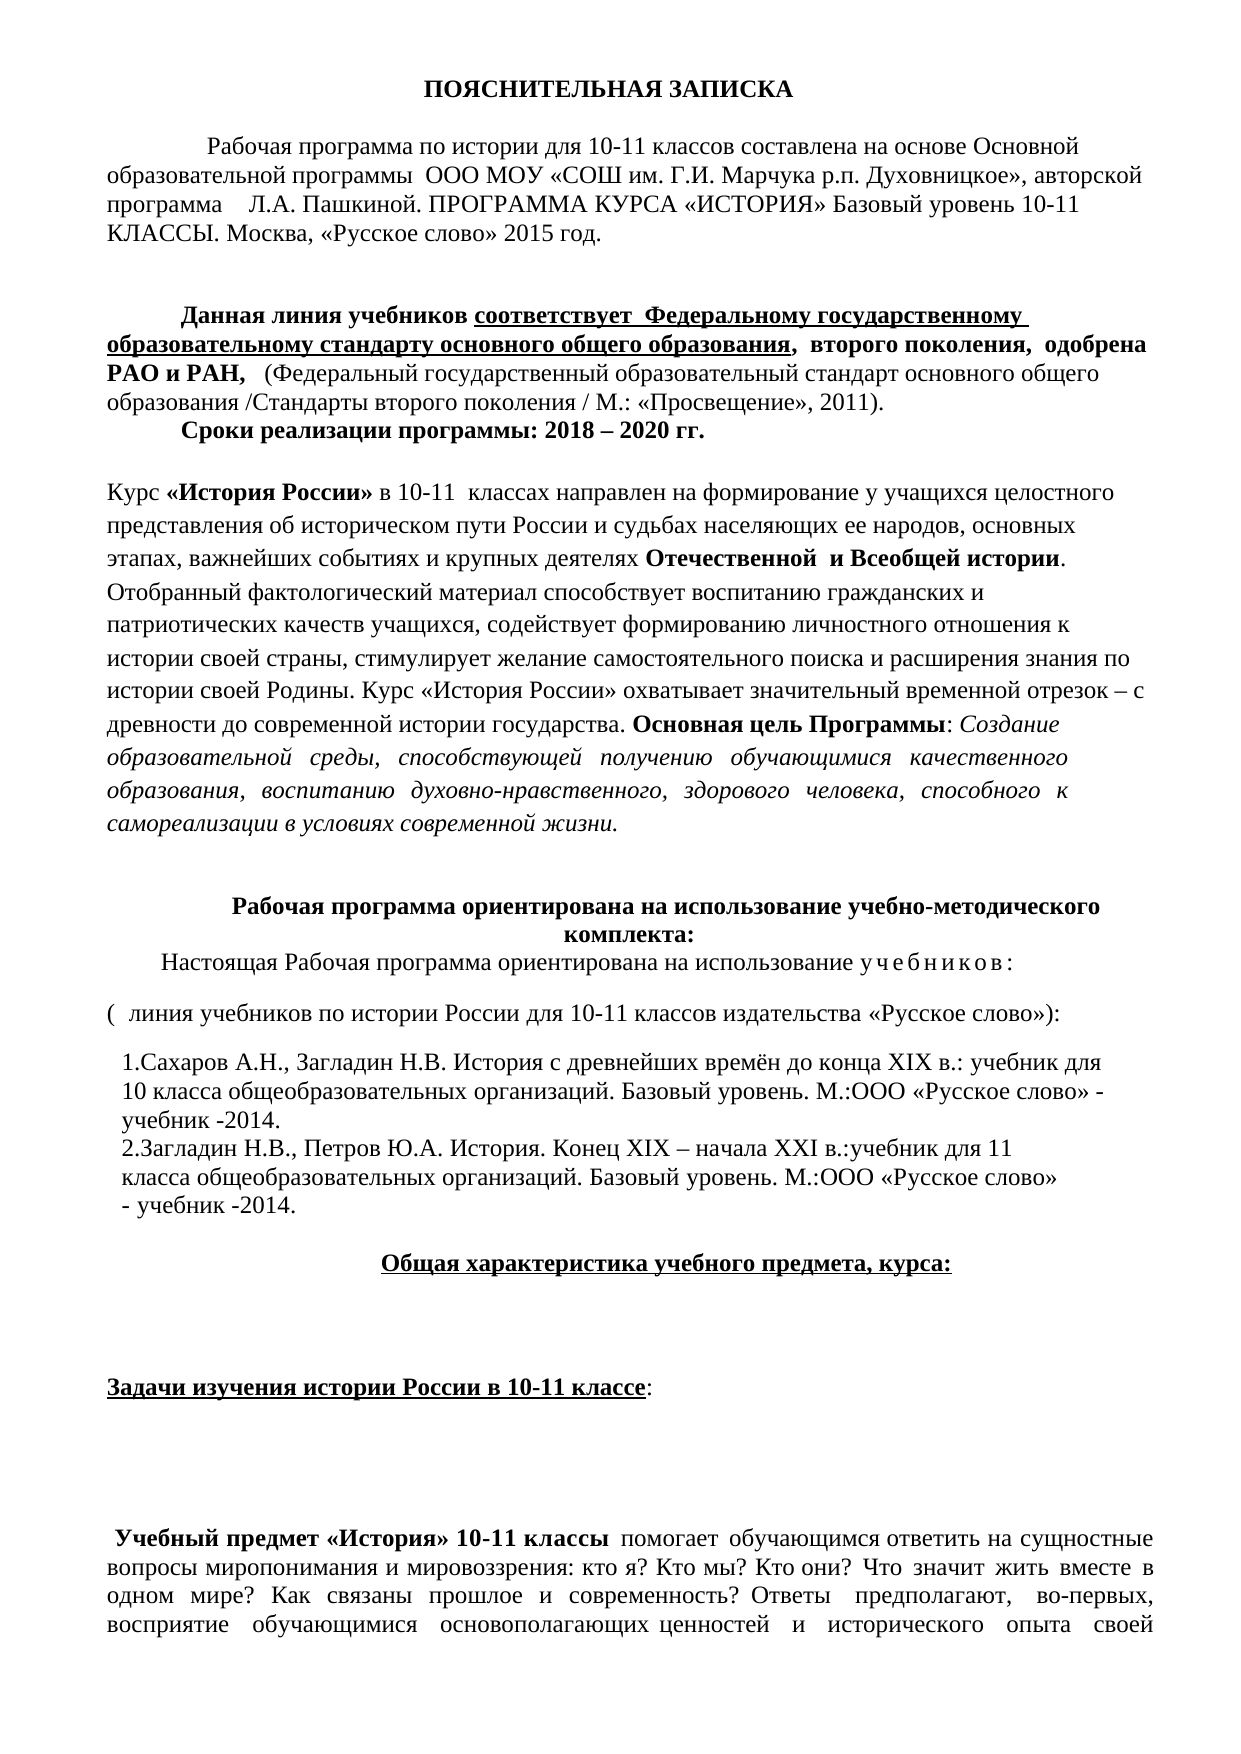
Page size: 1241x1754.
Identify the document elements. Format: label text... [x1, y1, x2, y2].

text Задачи изучения истории России в 10-11 классе: [107, 1372, 1152, 1401]
text ПОЯСНИТЕЛЬНАЯ ЗАПИСКА [424, 74, 1154, 103]
text ( линия учебников по истории России для 10-11 классов издательства «Русское слово»): [107, 998, 1154, 1026]
text Рабочая программа ориентирована на использование учебно-методического комплекта: [107, 891, 1152, 948]
text 2.Загладин Н.В., Петров Ю.А. История. Конец XIX – начала XXI в.:учебник для 11 класса общеобразовательных организаций. Базовый уровень. М.:ООО «Русское слово» - учебник -2014. [121, 1133, 1072, 1219]
text Курс «История России» в 10-11 классах направлен на формирование у учащихся целостного представления об историческом пути России и судьбах населяющих ее народов, основных этапах, важнейших событиях и крупных деятелях Отечественной и Всеобщей истории. Отобранный фактологический материал способствует воспитанию гражданских и патриотических качеств учащихся, содействует формированию личностного отношения к истории своей страны, стимулирует желание самостоятельного поиска и расширения знания по истории своей Родины. Курс «История России» охватывает значительный временной отрезок – с древности до современной истории государства. Основная цель Программы: Создание образовательной среды, способствующей получению обучающимися качественного образования, воспитанию духовно-нравственного, здорового человека, способного к самореализации в условиях современной жизни. [107, 477, 1152, 836]
text Настоящая Рабочая программа ориентирована на использование учебников: [161, 948, 1154, 976]
text Рабочая программа по истории для 10-11 классов составлена на основе Основной образовательной программы ООО МОУ «СОШ им. Г.И. Марчука р.п. Духовницкое», авторской программа Л.А. Пашкиной. ПРОГРАММА КУРСА «ИСТОРИЯ» Базовый уровень 10-11 КЛАССЫ. Москва, «Русское слово» 2015 год. [107, 131, 1154, 246]
text Общая характеристика учебного предмета, курса: [107, 1248, 1152, 1277]
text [107, 1523, 1154, 1638]
text Данная линия учебников соответствует Федеральному государственному образовательному стандарту основного общего образования, второго поколения, одобрена РАО и РАН, (Федеральный государственный образовательный стандарт основного общего образования /Стандарты второго поколения / М.: «Просвещение», 2011). [107, 300, 1152, 415]
text Сроки реализации программы: 2018 – 2020 гг. [107, 415, 1152, 444]
text 1.Сахаров А.Н., Загладин Н.В. История с древнейших времён до конца XIX в.: учебник для 10 класса общеобразовательных организаций. Базовый уровень. М.:ООО «Русское слово» - учебник -2014. [121, 1047, 1122, 1133]
